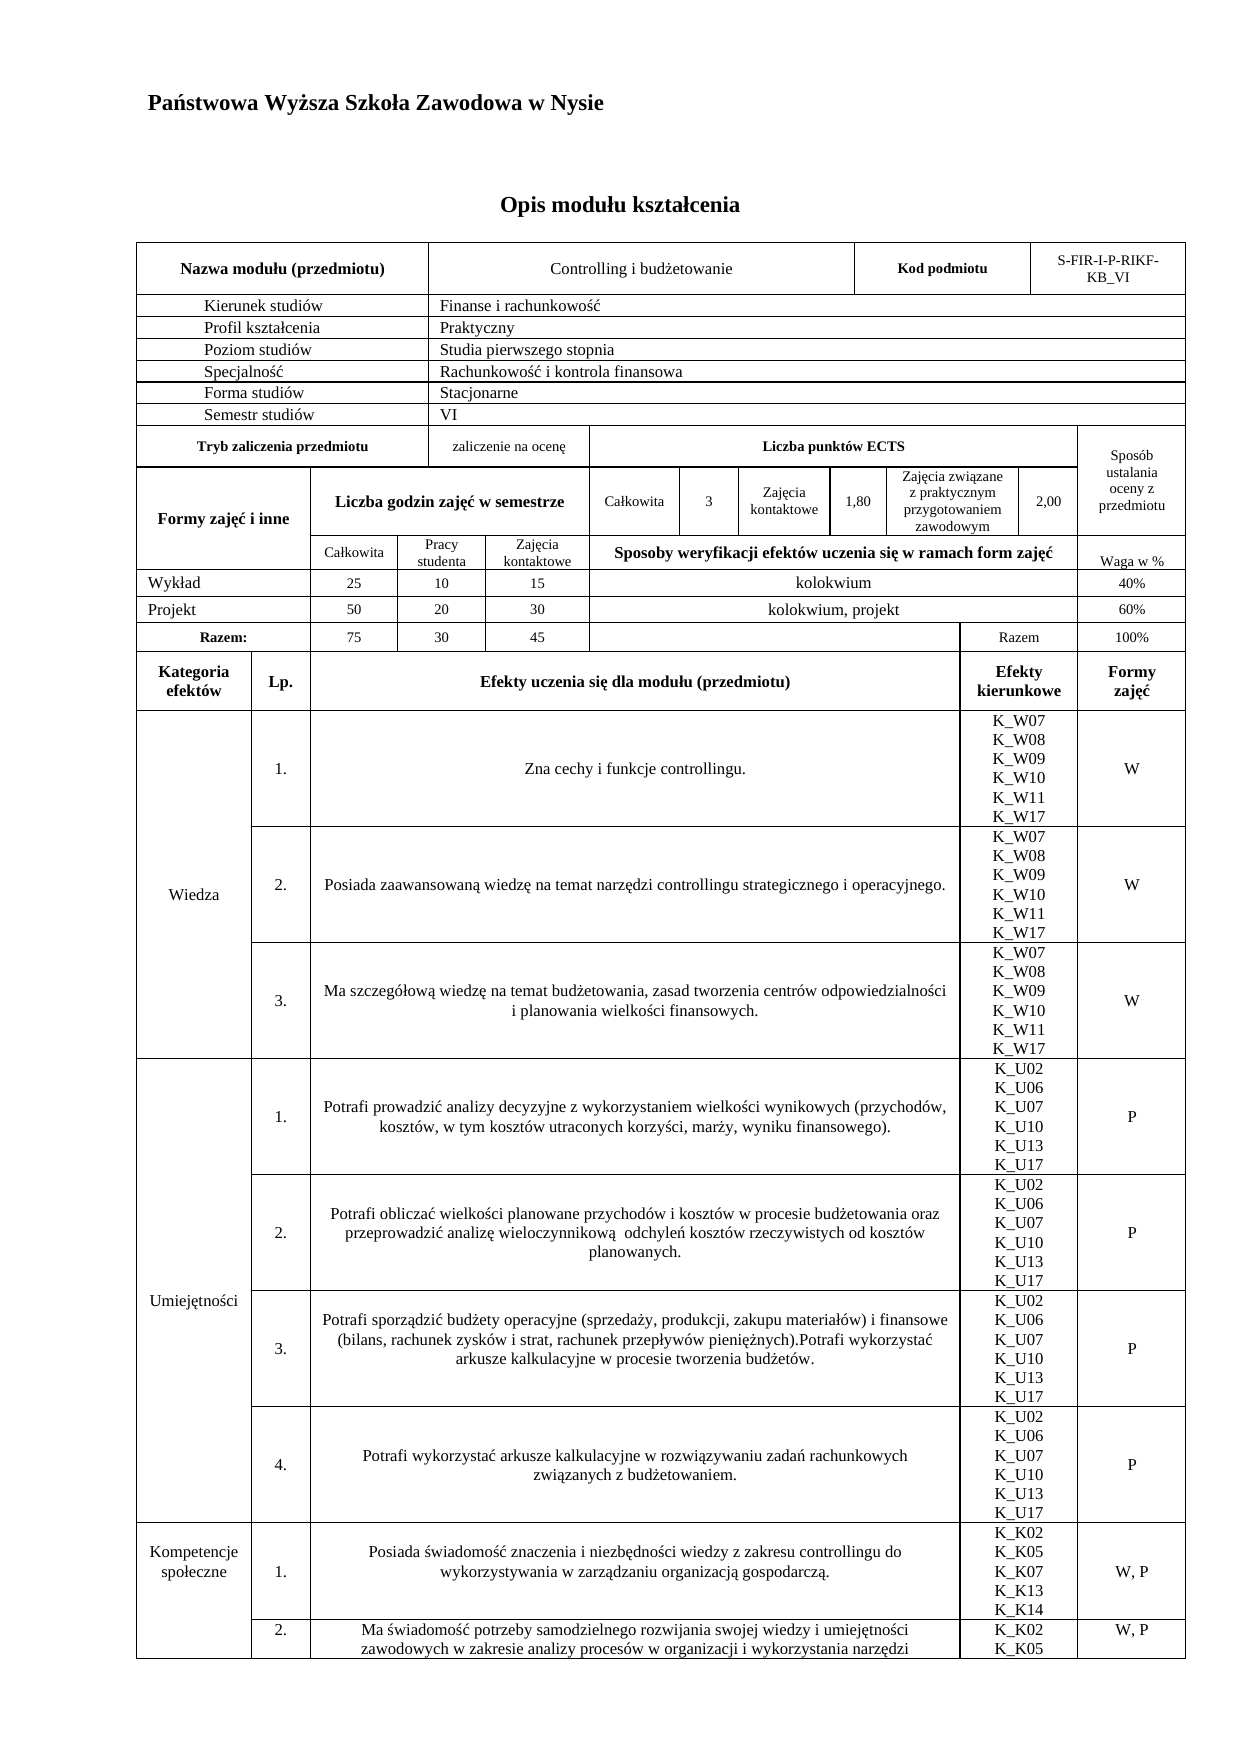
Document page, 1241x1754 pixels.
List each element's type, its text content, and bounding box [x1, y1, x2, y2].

table_cell kolokwium [590, 570, 1077, 596]
table_cell Tryb zaliczenia przedmiotu [137, 426, 428, 466]
table_cell Całkowita [590, 468, 679, 534]
text Opis modułu kształcenia [148, 191, 1092, 217]
table_cell Kompetencje społeczne [137, 1523, 251, 1658]
table_cell 15 [486, 570, 589, 596]
table_cell Potrafi prowadzić analizy decyzyjne z wykorzystaniem wielkości wynikowych (przychodów, kosztów, w tym kosztów utraconych korzyści, marży, wyniku finansowego). [311, 1059, 959, 1174]
table_cell K_U02 K_U06 K_U07 K_U10 K_U13 K_U17 [961, 1291, 1077, 1406]
table_cell P [1078, 1059, 1185, 1174]
table_cell W [1078, 943, 1185, 1058]
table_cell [961, 1523, 1077, 1619]
table_cell Semestr studiów [137, 404, 428, 425]
table_cell 3. [252, 1291, 310, 1406]
table_cell Posiada świadomość znaczenia i niezbędności wiedzy z zakresu controllingu do wykorzystywania w zarządzaniu organizacją gospodarczą. [311, 1523, 959, 1619]
table_cell 2. [252, 1620, 310, 1658]
table_cell 30 [398, 623, 485, 651]
table_cell Projekt [137, 597, 310, 622]
table_cell W [1078, 827, 1185, 942]
table_header Kod podmiotu [855, 243, 1030, 294]
table_cell Lp. [252, 652, 310, 710]
table_cell Efekty kierunkowe [961, 652, 1077, 710]
table_header Nazwa modułu (przedmiotu) [137, 243, 428, 294]
table_header S-FIR-I-P-RIKF-KB_VI [1031, 243, 1185, 294]
table_cell Umiejętności [137, 1059, 251, 1522]
table_cell W, P [1078, 1620, 1185, 1658]
table_cell Posiada zaawansowaną wiedzę na temat narzędzi controllingu strategicznego i operacyjnego. [311, 827, 959, 942]
table_cell Studia pierwszego stopnia [429, 339, 1185, 359]
table_cell 60% [1078, 597, 1185, 622]
table_cell Specjalność [137, 361, 428, 381]
table_cell Kierunek studiów [137, 295, 428, 316]
table_cell 3 [680, 468, 738, 534]
table_cell Wykład [137, 570, 310, 596]
table_cell 30 [486, 597, 589, 622]
table_cell Potrafi obliczać wielkości planowane przychodów i kosztów w procesie budżetowania oraz przeprowadzić analizę wieloczynnikową odchyleń kosztów rzeczywistych od kosztów planowanych. [311, 1175, 959, 1290]
table_cell Poziom studiów [137, 339, 428, 359]
table_cell P [1078, 1175, 1185, 1290]
table_cell 4. [252, 1407, 310, 1522]
table_cell Ma szczegółową wiedzę na temat budżetowania, zasad tworzenia centrów odpowiedzialności i planowania wielkości finansowych. [311, 943, 959, 1058]
table_cell Zajęcia kontaktowe [486, 536, 589, 569]
table_cell K_W07 K_W08 K_W09 K_W10 K_W11 K_W17 [961, 827, 1077, 942]
table_cell Stacjonarne [429, 383, 1185, 403]
table_cell W, P [1078, 1523, 1185, 1619]
table_cell Formy zajęć i inne [137, 468, 310, 569]
table_cell 10 [398, 570, 485, 596]
text Państwowa Wyższa Szkoła Zawodowa w Nysie [148, 89, 1092, 115]
table_cell Liczba godzin zajęć w semestrze [311, 468, 589, 534]
table_cell 25 [311, 570, 397, 596]
table_cell K_U02 K_U06 K_U07 K_U10 K_U13 K_U17 [961, 1175, 1077, 1290]
table_cell Rachunkowość i kontrola finansowa [429, 361, 1185, 381]
table_cell Praktyczny [429, 317, 1185, 338]
table_cell Waga w % [1078, 536, 1185, 569]
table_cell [961, 1620, 1077, 1658]
table_cell [590, 623, 959, 651]
table_cell 20 [398, 597, 485, 622]
table_cell Zajęcia kontaktowe [739, 468, 829, 534]
table_cell Finanse i rachunkowość [429, 295, 1185, 316]
table_cell Liczba punktów ECTS [590, 426, 1077, 466]
table_cell Potrafi sporządzić budżety operacyjne (sprzedaży, produkcji, zakupu materiałów) i finansowe (bilans, rachunek zysków i strat, rachunek przepływów pieniężnych).Potrafi wykorzystać arkusze kalkulacyjne w procesie tworzenia budżetów. [311, 1291, 959, 1406]
table_cell Zajęcia związane z praktycznym przygotowaniem zawodowym [887, 468, 1018, 534]
table_cell Efekty uczenia się dla modułu (przedmiotu) [311, 652, 959, 710]
table_cell K_W07 K_W08 K_W09 K_W10 K_W11 K_W17 [961, 711, 1077, 826]
table_cell Kategoria efektów [137, 652, 251, 710]
table_cell 2,00 [1019, 468, 1077, 534]
table_cell Razem [961, 623, 1077, 651]
table_cell zaliczenie na ocenę [429, 426, 589, 466]
table_cell 45 [486, 623, 589, 651]
table_cell 2. [252, 827, 310, 942]
table_cell 50 [311, 597, 397, 622]
table_cell 1. [252, 1059, 310, 1174]
table_cell 40% [1078, 570, 1185, 596]
table_cell 3. [252, 943, 310, 1058]
table_cell P [1078, 1291, 1185, 1406]
table_cell Potrafi wykorzystać arkusze kalkulacyjne w rozwiązywaniu zadań rachunkowych związanych z budżetowaniem. [311, 1407, 959, 1522]
table_cell Formy zajęć [1078, 652, 1185, 710]
table_cell 1,80 [831, 468, 886, 534]
table_cell 1. [252, 1523, 310, 1619]
table_cell VI [429, 404, 1185, 425]
table_cell K_W07 K_W08 K_W09 K_W10 K_W11 K_W17 [961, 943, 1077, 1058]
table_cell 2. [252, 1175, 310, 1290]
table_cell Sposób ustalania oceny z przedmiotu [1078, 426, 1185, 534]
table_cell Forma studiów [137, 383, 428, 403]
table_cell 1. [252, 711, 310, 826]
table_cell K_U02 K_U06 K_U07 K_U10 K_U13 K_U17 [961, 1059, 1077, 1174]
table_cell Profil kształcenia [137, 317, 428, 338]
table_cell Całkowita [311, 536, 397, 569]
table_cell K_U02 K_U06 K_U07 K_U10 K_U13 K_U17 [961, 1407, 1077, 1522]
table_cell 75 [311, 623, 397, 651]
table_cell Sposoby weryfikacji efektów uczenia się w ramach form zajęć [590, 536, 1077, 569]
table_cell P [1078, 1407, 1185, 1522]
table_cell Wiedza [137, 711, 251, 1058]
table_cell 100% [1078, 623, 1185, 651]
table_cell kolokwium, projekt [590, 597, 1077, 622]
table_cell W [1078, 711, 1185, 826]
table_cell Zna cechy i funkcje controllingu. [311, 711, 959, 826]
table_header Controlling i budżetowanie [429, 243, 854, 294]
table_cell Pracy studenta [398, 536, 485, 569]
table_cell Razem: [137, 623, 310, 651]
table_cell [311, 1620, 959, 1658]
